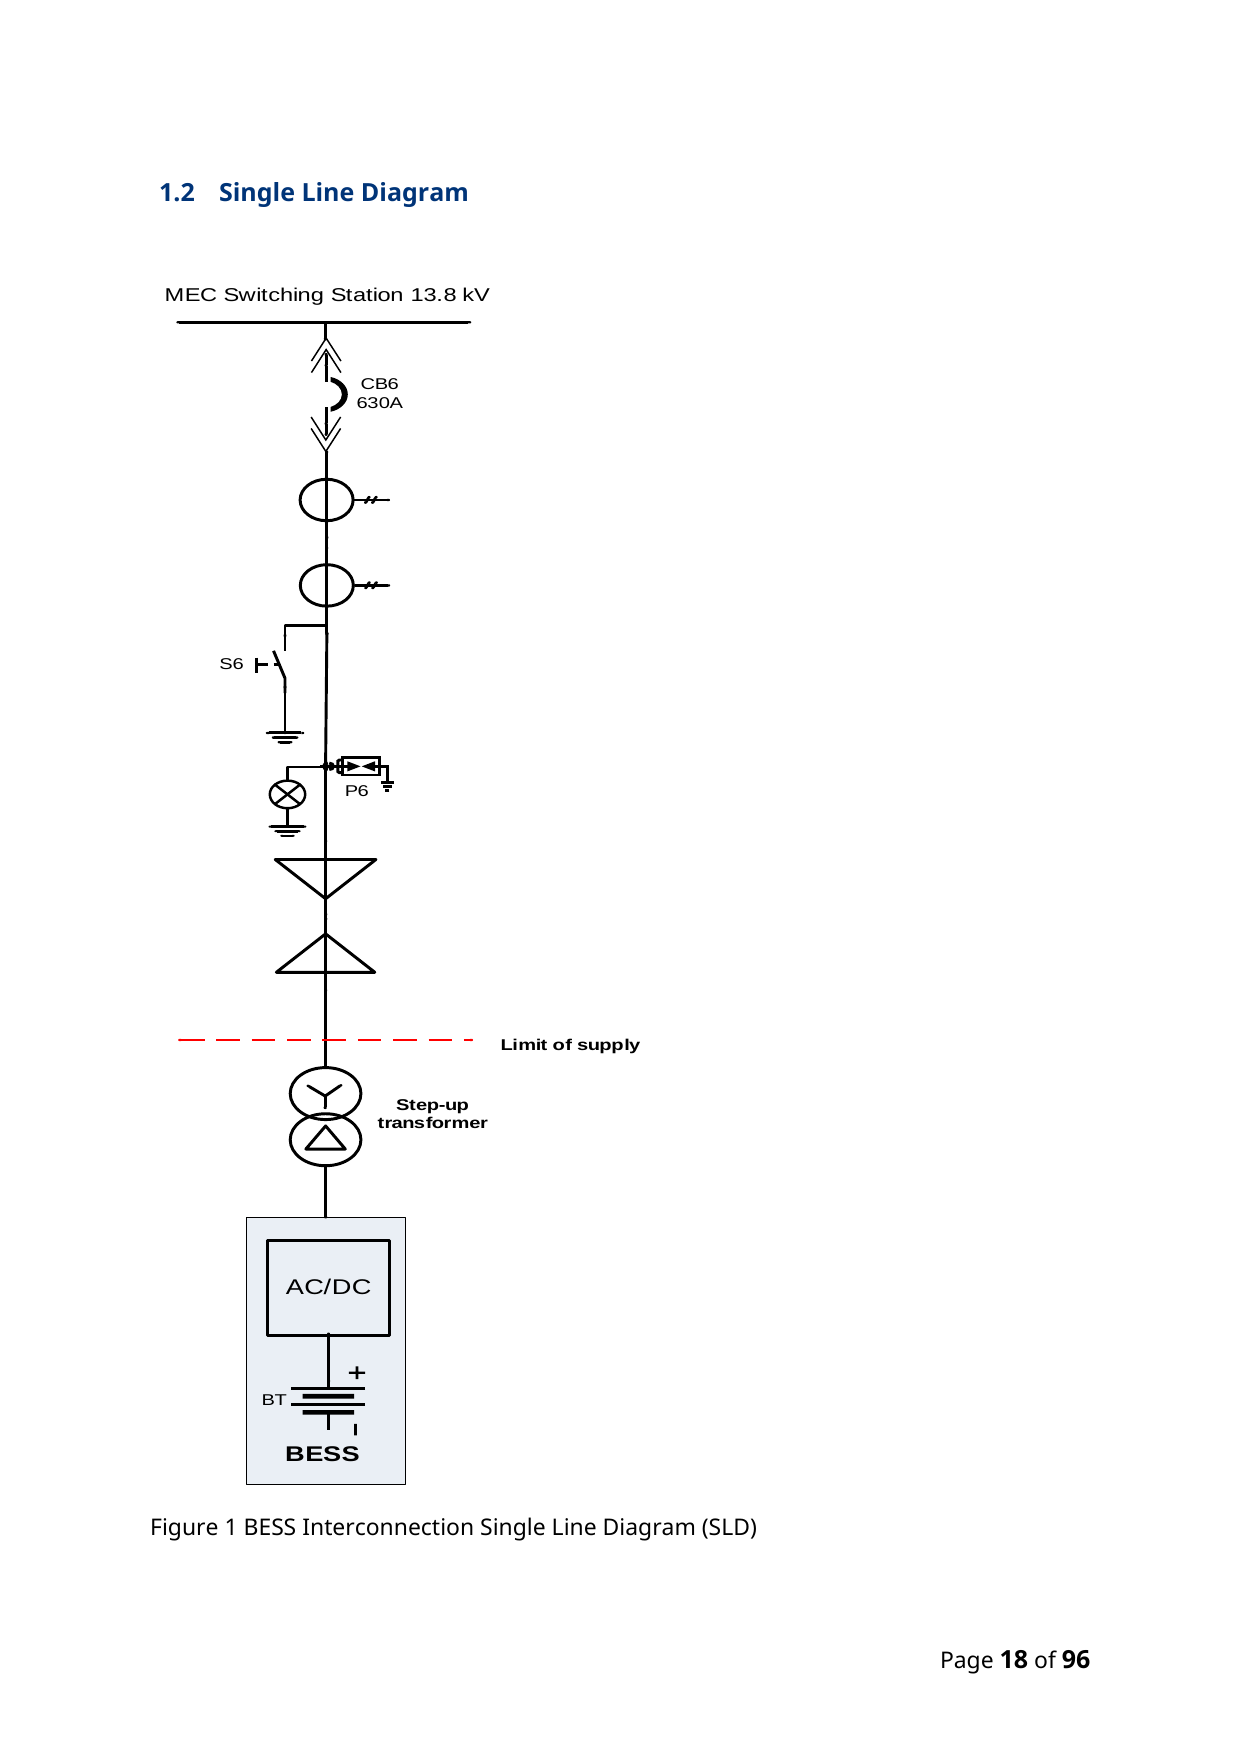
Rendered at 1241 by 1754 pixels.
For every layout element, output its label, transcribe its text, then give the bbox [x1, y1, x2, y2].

subtitle Single Line Diagram [159, 175, 1090, 209]
text Figure 1 BESS Interconnection Single Line Diagram (SLD) [150, 1511, 1090, 1542]
